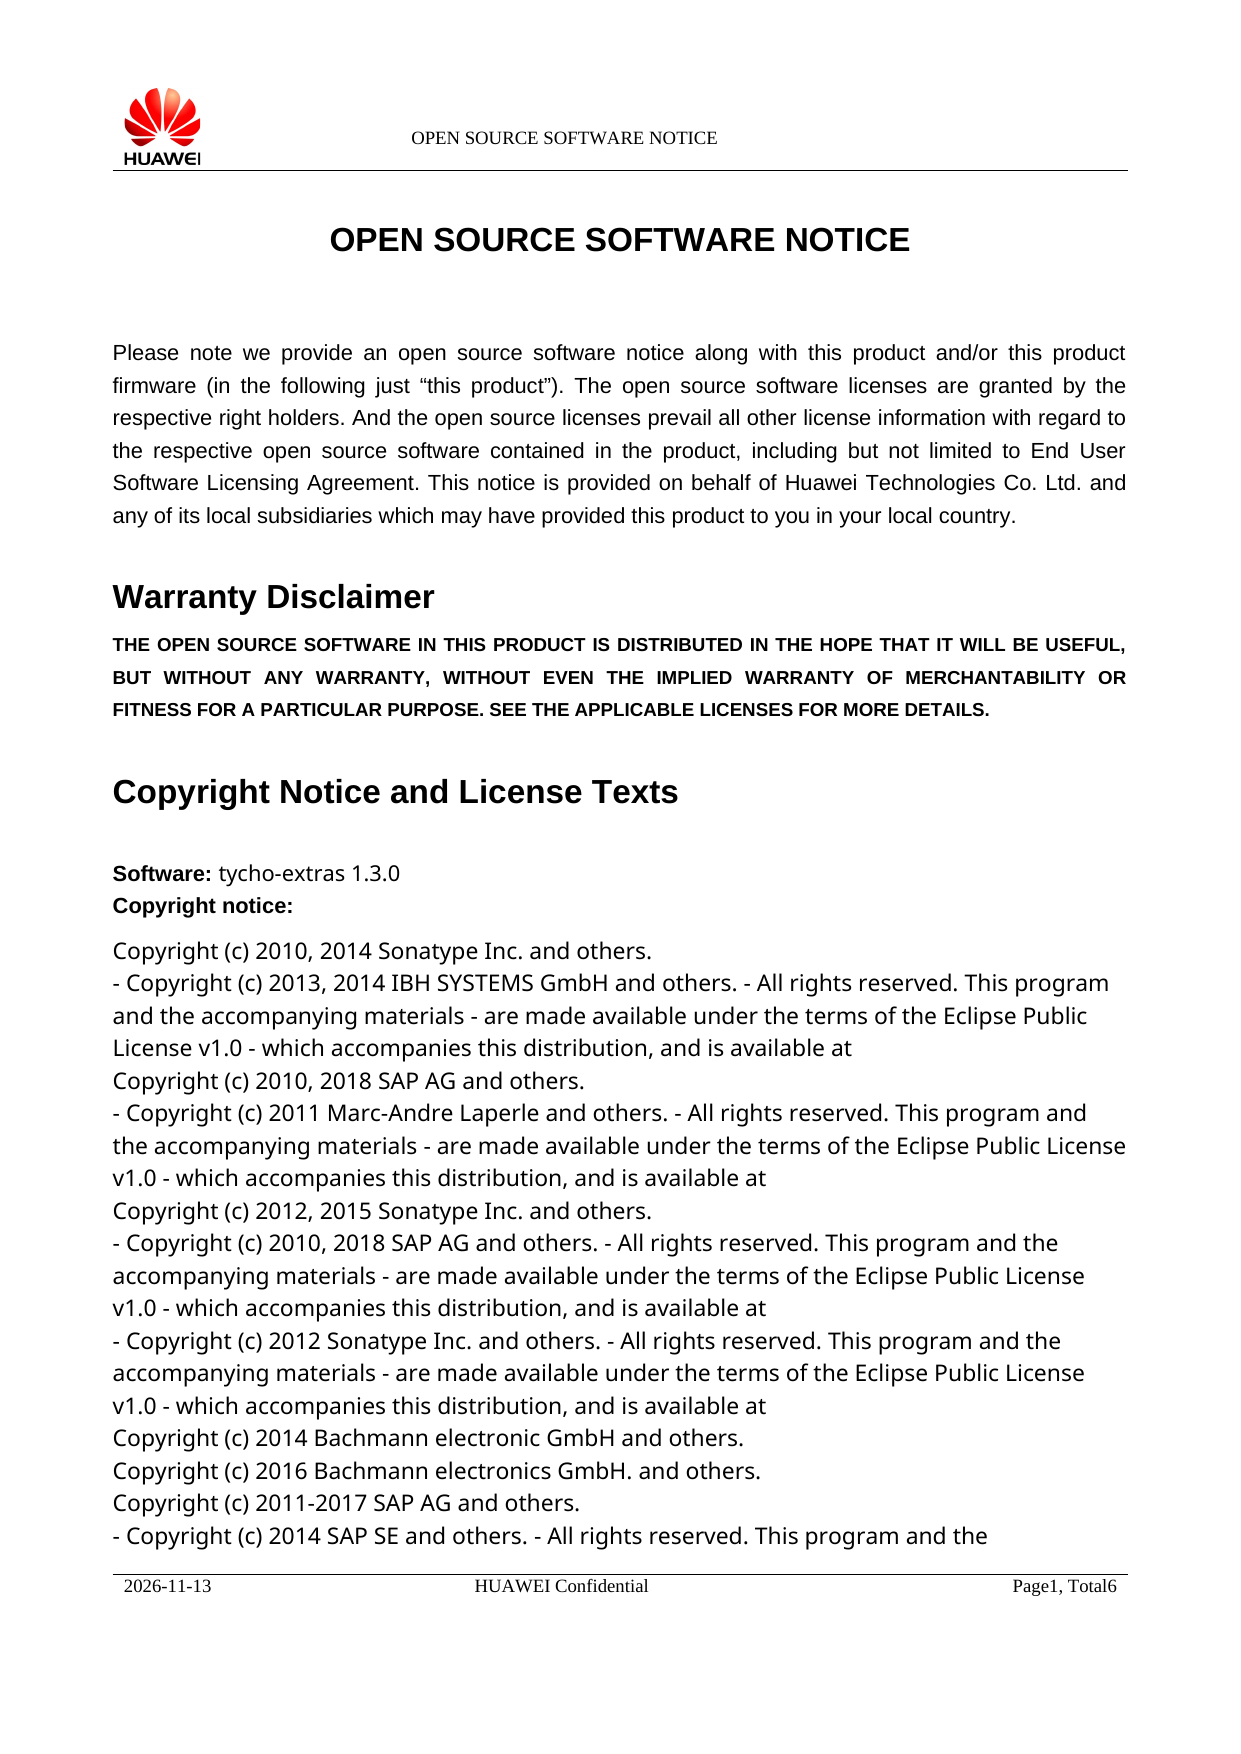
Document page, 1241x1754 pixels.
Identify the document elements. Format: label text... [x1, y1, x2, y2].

text Copyright Notice and License Texts [112, 759, 1128, 824]
picture [124, 88, 201, 165]
text OPEN SOURCE SOFTWARE NOTICE [112, 206, 1128, 271]
text Copyright notice: [112, 889, 1128, 921]
text The open source software in this product is distributed in the hope that it will be useful, but WITHOUT ANY WARRANTY, without even the implied warranty of MERCHANTABILITY or FITNESS FOR A PARTICULAR PURPOSE. See the applicable licenses for more details. [112, 629, 1128, 726]
text Warranty Disclaimer [112, 564, 1128, 629]
text Please note we provide an open source software notice along with this product and/or this product firmware (in the following just “this product”). The open source software licenses are granted by the respective right holders. And the open source licenses prevail all other license information with regard to the respective open source software contained in the product, including but not limited to End User Software Licensing Agreement. This notice is provided on behalf of Huawei Technologies Co. Ltd. and any of its local subsidiaries which may have provided this product to you in your local country. [112, 336, 1128, 531]
title Software: tycho-extras 1.3.0 [112, 856, 1128, 889]
